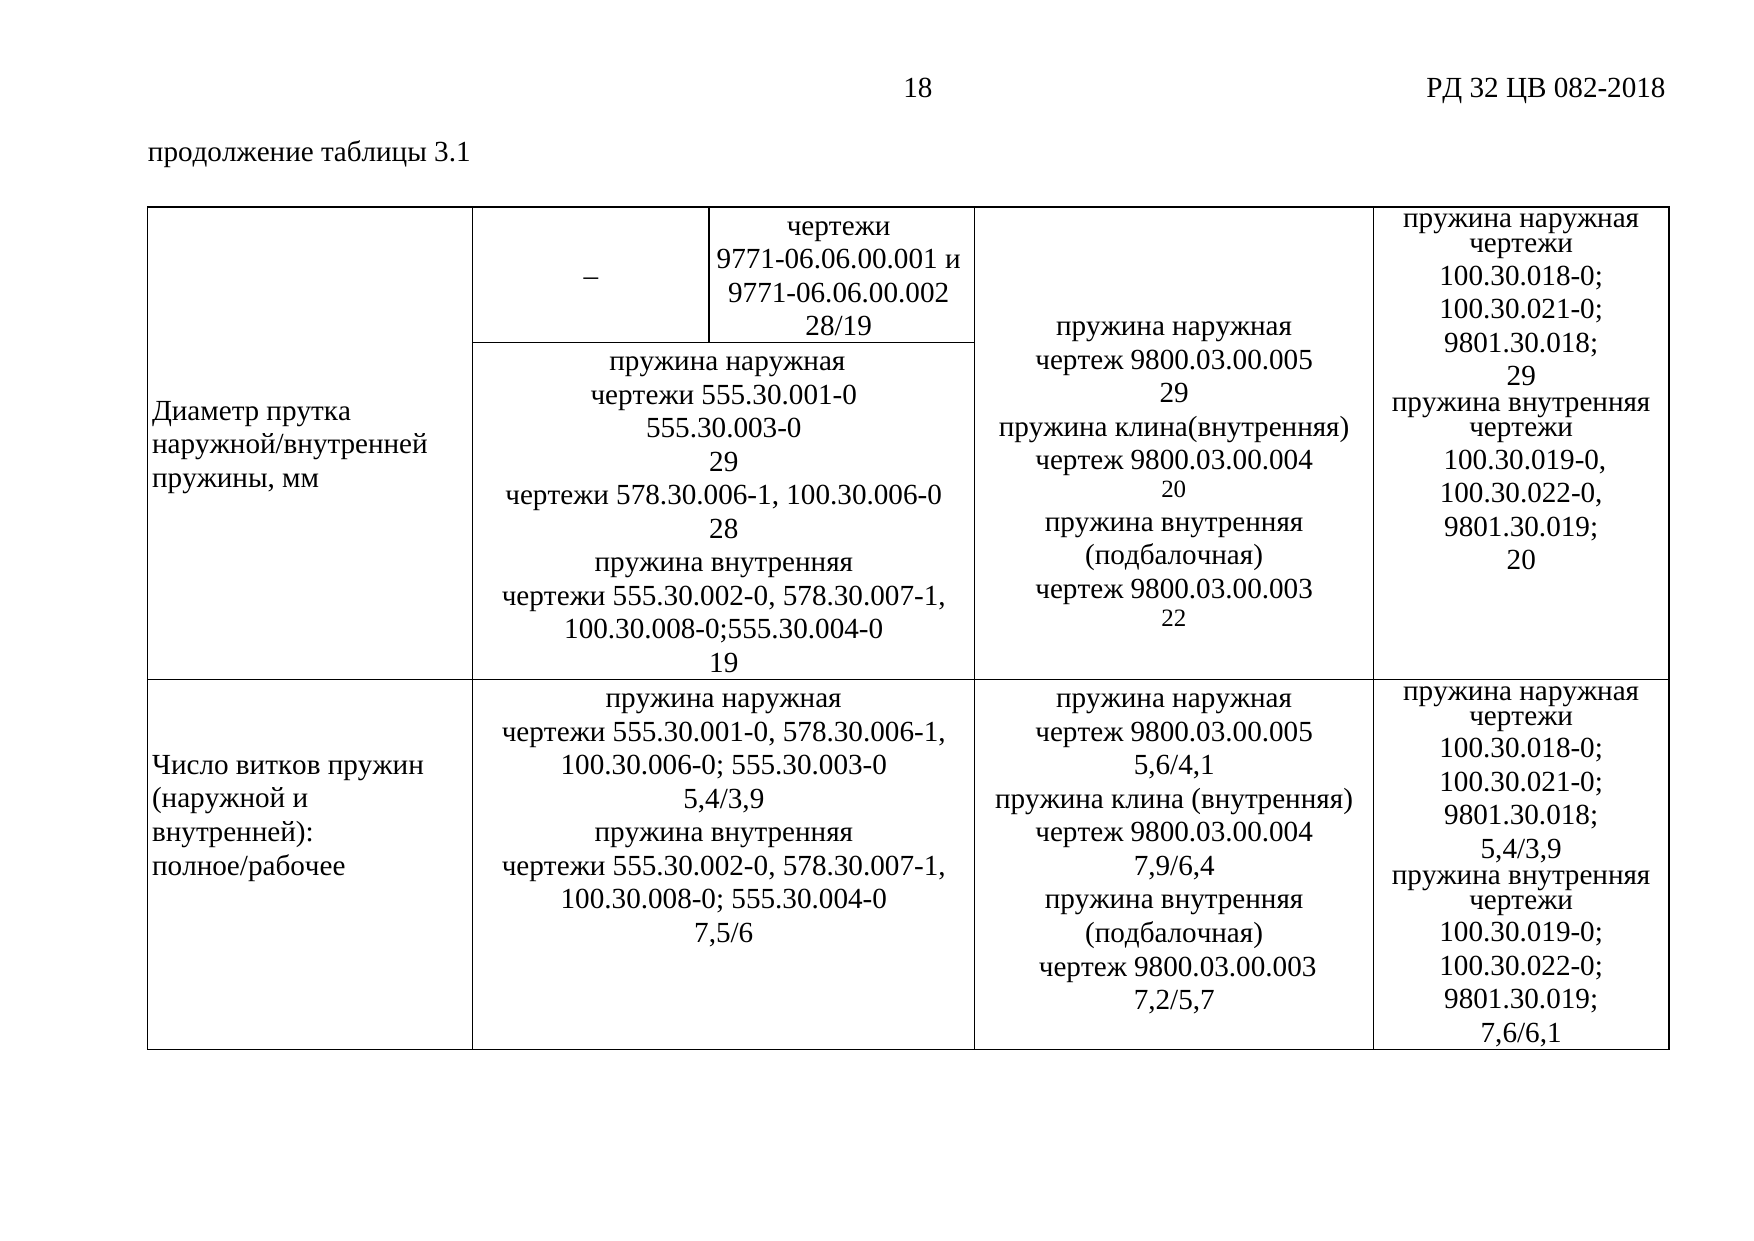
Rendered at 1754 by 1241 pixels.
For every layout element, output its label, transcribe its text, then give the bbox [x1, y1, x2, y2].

table_header пружина наружная чертеж 9800.03.00.005 29 пружина клина(внутренняя) чертеж 9800.03.00.004 пружина внутренняя (подбалочная) чертеж 9800.03.00.003 [975, 208, 1373, 679]
table_cell Число витков пружин (наружной и внутренней): полное/рабочее [148, 680, 472, 1049]
text продолжение таблицы 3.1 [148, 131, 1665, 168]
table_header Диаметр прутка наружной/внутренней пружины, мм [148, 208, 472, 679]
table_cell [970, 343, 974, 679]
table_cell пружина наружная чертеж 9800.03.00.005 5,6/4,1 пружина клина (внутренняя) чертеж 9800.03.00.004 7,9/6,4 пружина внутренняя (подбалочная) чертеж 9800.03.00.003 7,2/5,7 [975, 680, 1373, 1049]
table_header пружина наружная чертежи 100.30.018-0; 100.30.021-0; 9801.30.018; 29 пружина внутренняя чертежи 100.30.019-0, 100.30.022-0, 9801.30.019; 20 [1374, 208, 1668, 679]
table_header – [473, 208, 708, 342]
table_cell пружина наружная чертежи 555.30.001-0, 578.30.006-1, 100.30.006-0; 555.30.003-0 5,4/3,9 пружина внутренняя чертежи 555.30.002-0, 578.30.007-1, 100.30.008-0; 555.30.004-0 7,5/6 [473, 680, 974, 1049]
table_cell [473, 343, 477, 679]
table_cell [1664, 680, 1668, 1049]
